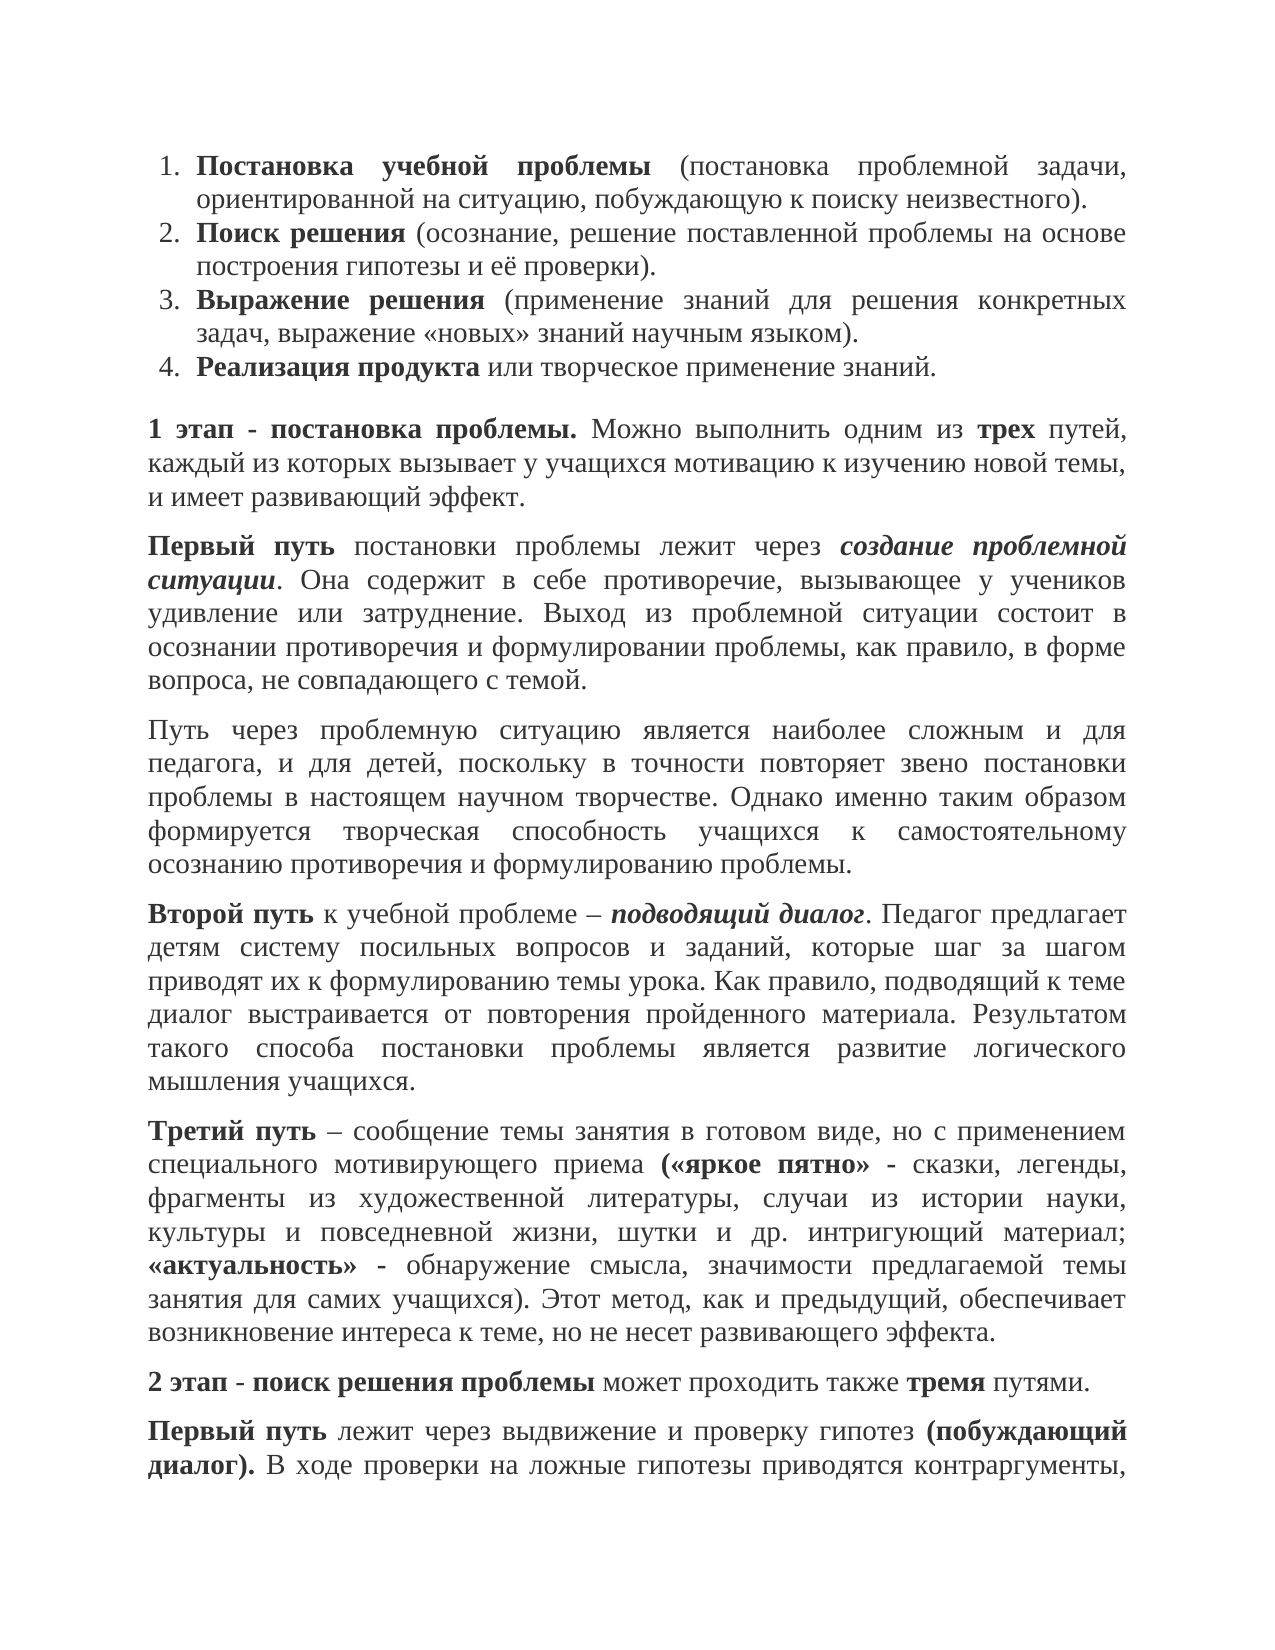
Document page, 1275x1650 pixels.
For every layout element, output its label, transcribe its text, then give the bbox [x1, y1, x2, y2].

list Поиск решения (осознание, решение поставленной проблемы на основе построения гипотезы и её проверки). [158, 215, 1127, 282]
list Выражение решения (применение знаний для решения конкретных задач, выражение «новых» знаний научным языком). [158, 282, 1127, 349]
text 2 этап - поиск решения проблемы может проходить также тремя путями. [148, 1364, 1127, 1397]
text Путь через проблемную ситуацию является наиболее сложным и для педагога, и для детей, поскольку в точности повторяет звено постановки проблемы в настоящем научном творчестве. Однако именно таким образом формируется творческая способность учащихся к самостоятельному осознанию противоречия и формулированию проблемы. [148, 712, 1127, 880]
text Первый путь постановки проблемы лежит через создание проблемной ситуации. Она содержит в себе противоречие, вызывающее у учеников удивление или затруднение. Выход из проблемной ситуации состоит в осознании противоречия и формулировании проблемы, как правило, в форме вопроса, не совпадающего с темой. [148, 528, 1127, 696]
text 1 этап - постановка проблемы. Можно выполнить одним из трех путей, каждый из которых вызывает у учащихся мотивацию к изучению новой темы, и имеет развивающий эффект. [148, 412, 1127, 512]
list Постановка учебной проблемы (постановка проблемной задачи, ориентированной на ситуацию, побуждающую к поиску неизвестного). [158, 148, 1127, 215]
text Третий путь – сообщение темы занятия в готовом виде, но с применением специального мотивирующего приема («яркое пятно» - сказки, легенды, фрагменты из художественной литературы, случаи из истории науки, культуры и повседневной жизни, шутки и др. интригующий материал; «актуальность» - обнаружение смысла, значимости предлагаемой темы занятия для самих учащихся). Этот метод, как и предыдущий, обеспечивает возникновение интереса к теме, но не несет развивающего эффекта. [148, 1113, 1127, 1348]
text Второй путь к учебной проблеме – подводящий диалог. Педагог предлагает детям систему посильных вопросов и заданий, которые шаг за шагом приводят их к формулированию темы урока. Как правило, подводящий к теме диалог выстраивается от повторения пройденного материала. Результатом такого способа постановки проблемы является развитие логического мышления учащихся. [148, 896, 1127, 1097]
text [148, 1413, 1127, 1481]
list Реализация продукта или творческое применение знаний. [158, 349, 1127, 382]
